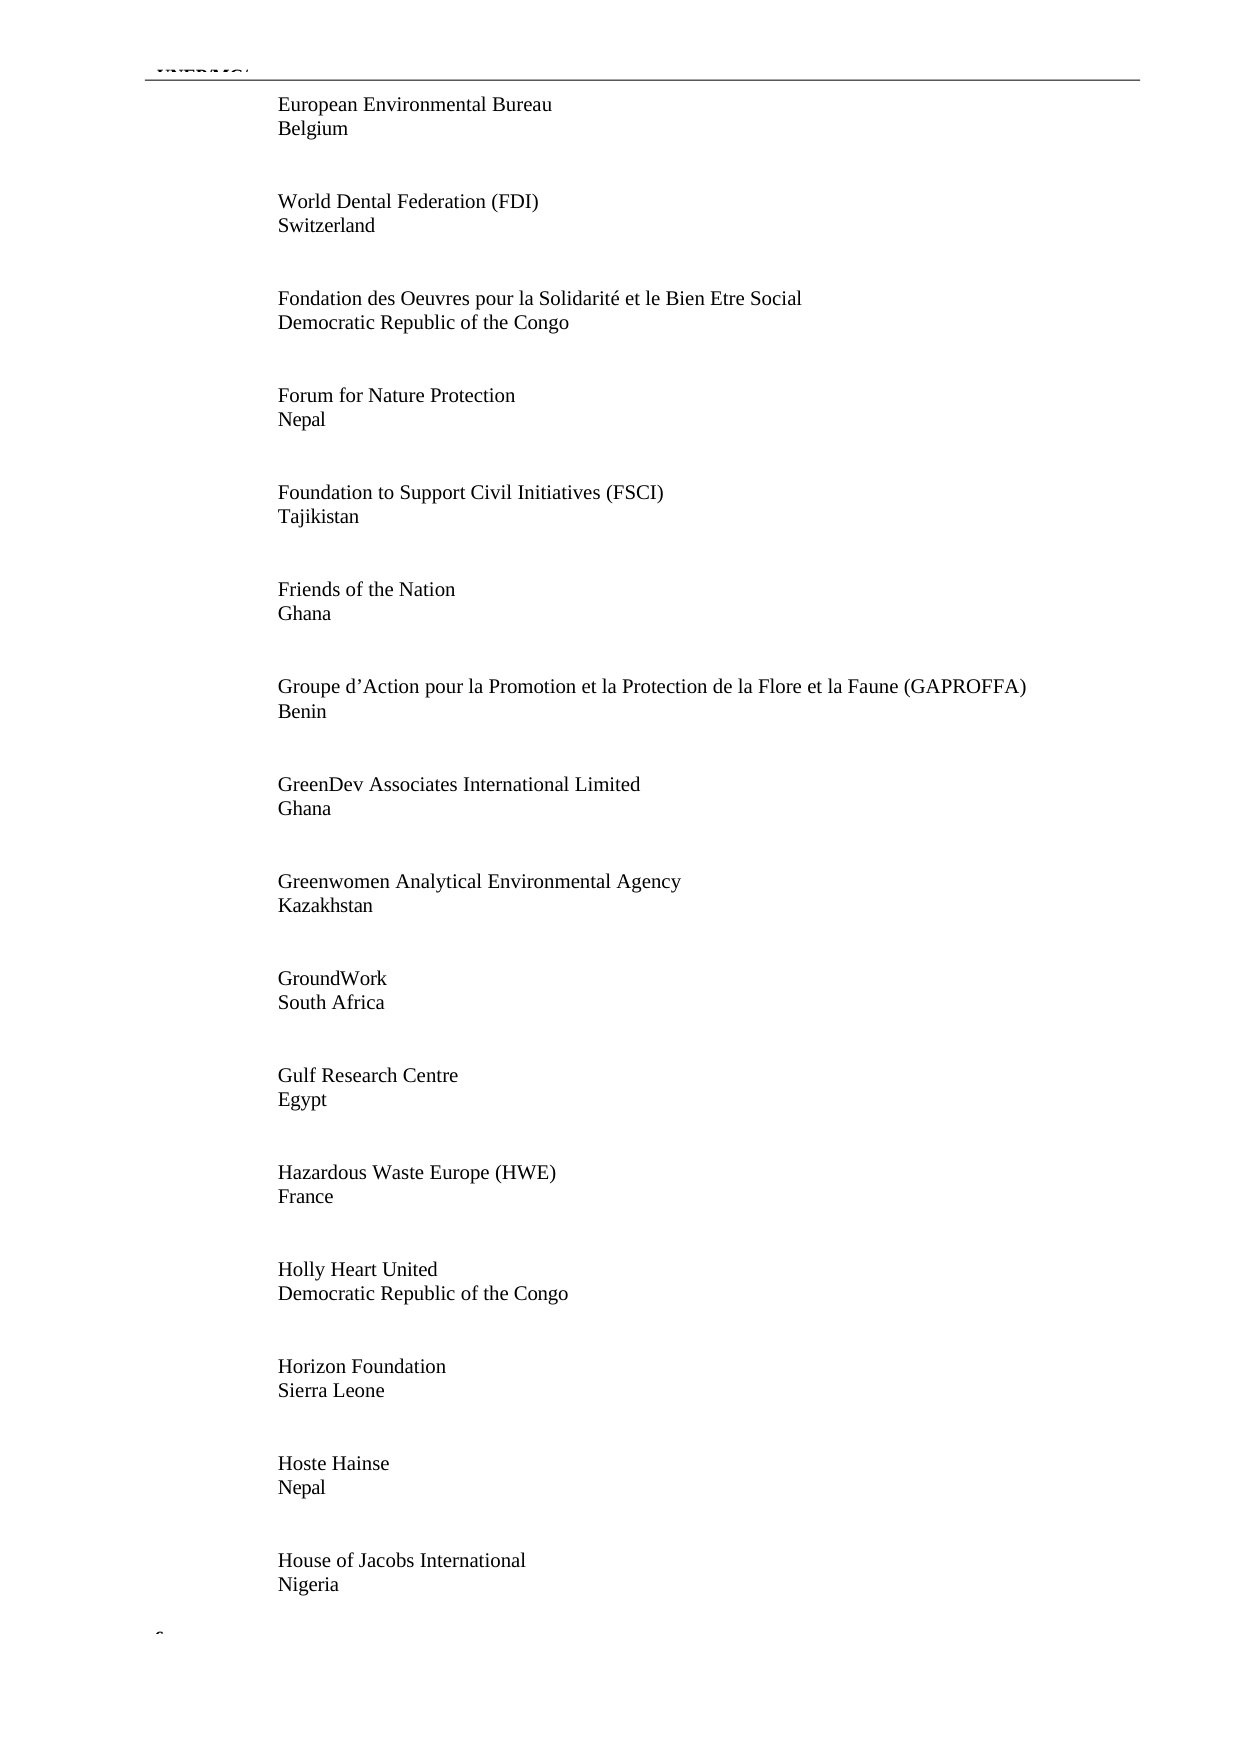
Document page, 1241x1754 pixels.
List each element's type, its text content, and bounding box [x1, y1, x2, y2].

text Forum for Nature Protection Nepal [278, 383, 537, 431]
text World Dental Federation (FDI) Switzerland [278, 189, 598, 237]
text Hoste Hainse Nepal [278, 1451, 390, 1499]
text Hazardous Waste Europe (HWE) France [278, 1160, 598, 1208]
text Gulf Research Centre Egypt [278, 1063, 478, 1111]
text Greenwomen Analytical Environmental Agency Kazakhstan [278, 869, 729, 917]
text GreenDev Associates International Limited Ghana [278, 771, 670, 819]
text Horizon Foundation Sierra Leone [278, 1354, 446, 1402]
text Groupe d’Action pour la Promotion et la Protection de la Flore et la Faune (GAPROFFA) Benin [278, 674, 1034, 723]
text European Environmental Bureau Belgium [278, 92, 598, 140]
text House of Jacobs International Nigeria [278, 1548, 537, 1596]
text Foundation to Support Civil Initiatives (FSCI) Tajikistan [278, 480, 670, 528]
text Democratic Republic of the Congo [278, 1281, 1148, 1305]
text Friends of the Nation Ghana [278, 577, 478, 625]
text GroundWork South Africa [278, 966, 390, 1014]
text Fondation des Oeuvres pour la Solidarité et le Bien Etre Social Democratic Republic of the Congo [278, 286, 855, 334]
text Holly Heart United [278, 1257, 1148, 1281]
